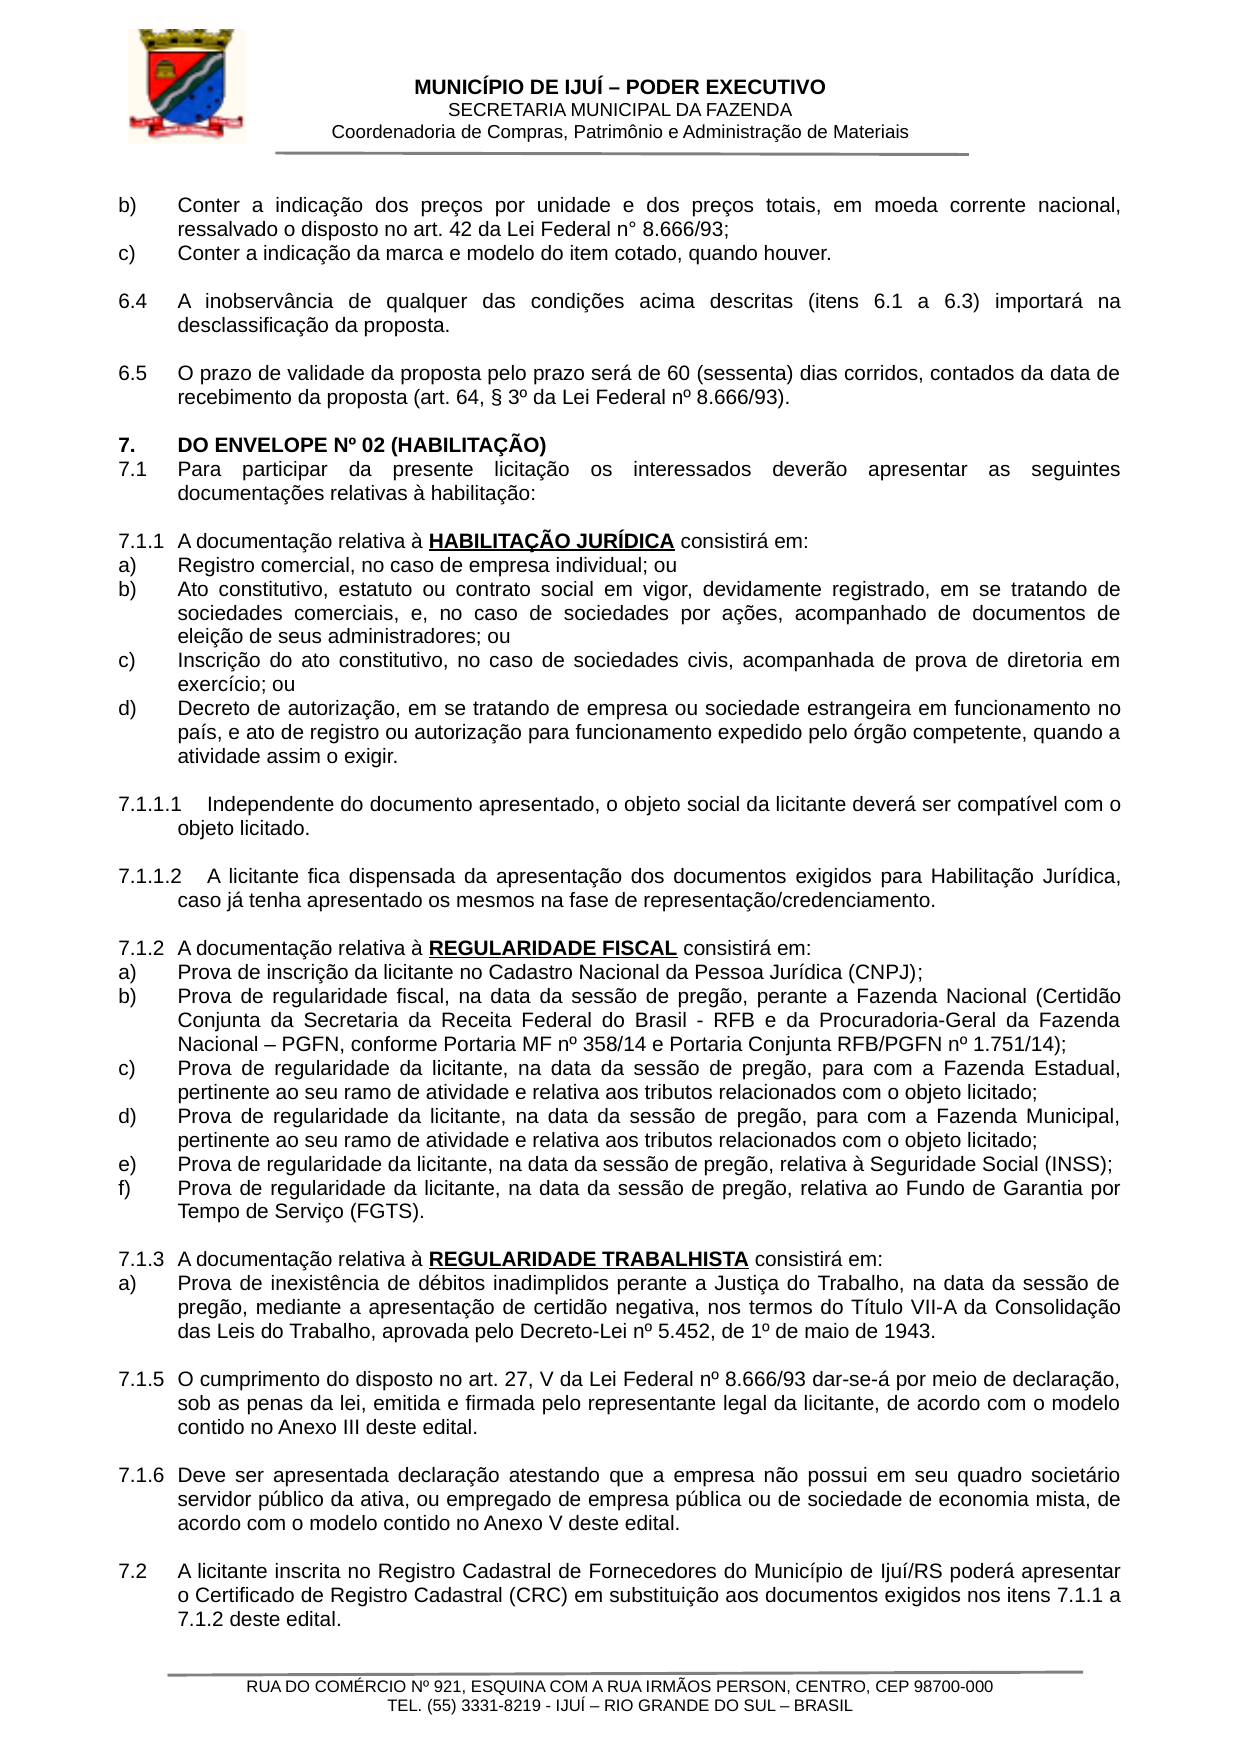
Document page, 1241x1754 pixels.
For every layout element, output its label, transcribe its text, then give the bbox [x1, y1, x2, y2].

text 7.1.1.1 Independente do documento apresentado, o objeto social da licitante deverá ser compatível com o objeto licitado. [118, 792, 1122, 840]
list Conter a indicação da marca e modelo do item cotado, quando houver. [118, 241, 1122, 265]
list Prova de regularidade da licitante, na data da sessão de pregão, para com a Fazenda Estadual, pertinente ao seu ramo de atividade e relativa aos tributos relacionados com o objeto licitado; [118, 1056, 1122, 1103]
text 7.1.2 A documentação relativa à REGULARIDADE FISCAL consistirá em: [118, 936, 1122, 960]
text 7.1.3 A documentação relativa à REGULARIDADE TRABALHISTA consistirá em: [118, 1247, 1122, 1271]
list Prova de inexistência de débitos inadimplidos perante a Justiça do Trabalho, na data da sessão de pregão, mediante a apresentação de certidão negativa, nos termos do Título VII-A da Consolidação das Leis do Trabalho, aprovada pelo Decreto-Lei nº 5.452, de 1º de maio de 1943. [118, 1271, 1122, 1343]
list Prova de inscrição da licitante no Cadastro Nacional da Pessoa Jurídica (CNPJ); [118, 960, 1122, 984]
list Registro comercial, no caso de empresa individual; ou [118, 552, 1122, 576]
text 7.2 A licitante inscrita no Registro Cadastral de Fornecedores do Município de Ijuí/RS poderá apresentar o Certificado de Registro Cadastral (CRC) em substituição aos documentos exigidos nos itens 7.1.1 a 7.1.2 deste edital. [118, 1559, 1122, 1631]
list Conter a indicação dos preços por unidade e dos preços totais, em moeda corrente nacional, ressalvado o disposto no art. 42 da Lei Federal n° 8.666/93; [118, 193, 1122, 241]
picture [126, 29, 247, 146]
text 7.1.1 A documentação relativa à HABILITAÇÃO JURÍDICA consistirá em: [118, 528, 1122, 552]
text 6.4 A inobservância de qualquer das condições acima descritas (itens 6.1 a 6.3) importará na desclassificação da proposta. [118, 289, 1122, 337]
text 7.1 Para participar da presente licitação os interessados deverão apresentar as seguintes documentações relativas à habilitação: [118, 457, 1122, 504]
list Prova de regularidade da licitante, na data da sessão de pregão, relativa ao Fundo de Garantia por Tempo de Serviço (FGTS). [118, 1175, 1122, 1223]
text 7.1.1.2 A licitante fica dispensada da apresentação dos documentos exigidos para Habilitação Jurídica, caso já tenha apresentado os mesmos na fase de representação/credenciamento. [118, 864, 1122, 912]
list Prova de regularidade da licitante, na data da sessão de pregão, relativa à Seguridade Social (INSS); [118, 1151, 1122, 1175]
list Prova de regularidade fiscal, na data da sessão de pregão, perante a Fazenda Nacional (Certidão Conjunta da Secretaria da Receita Federal do Brasil - RFB e da Procuradoria-Geral da Fazenda Nacional – PGFN, conforme Portaria MF nº 358/14 e Portaria Conjunta RFB/PGFN nº 1.751/14); [118, 984, 1122, 1056]
text 7.1.5 O cumprimento do disposto no art. 27, V da Lei Federal nº 8.666/93 dar-se-á por meio de declaração, sob as penas da lei, emitida e firmada pelo representante legal da licitante, de acordo com o modelo contido no Anexo III deste edital. [118, 1367, 1122, 1439]
list DO ENVELOPE Nº 02 (HABILITAÇÃO) [118, 433, 1122, 457]
list Prova de regularidade da licitante, na data da sessão de pregão, para com a Fazenda Municipal, pertinente ao seu ramo de atividade e relativa aos tributos relacionados com o objeto licitado; [118, 1103, 1122, 1151]
list Decreto de autorização, em se tratando de empresa ou sociedade estrangeira em funcionamento no país, e ato de registro ou autorização para funcionamento expedido pelo órgão competente, quando a atividade assim o exigir. [118, 696, 1122, 768]
list Inscrição do ato constitutivo, no caso de sociedades civis, acompanhada de prova de diretoria em exercício; ou [118, 648, 1122, 696]
text 6.5 O prazo de validade da proposta pelo prazo será de 60 (sessenta) dias corridos, contados da data de recebimento da proposta (art. 64, § 3º da Lei Federal nº 8.666/93). [118, 361, 1122, 409]
text 7.1.6 Deve ser apresentada declaração atestando que a empresa não possui em seu quadro societário servidor público da ativa, ou empregado de empresa pública ou de sociedade de economia mista, de acordo com o modelo contido no Anexo V deste edital. [118, 1463, 1122, 1535]
list Ato constitutivo, estatuto ou contrato social em vigor, devidamente registrado, em se tratando de sociedades comerciais, e, no caso de sociedades por ações, acompanhado de documentos de eleição de seus administradores; ou [118, 576, 1122, 648]
